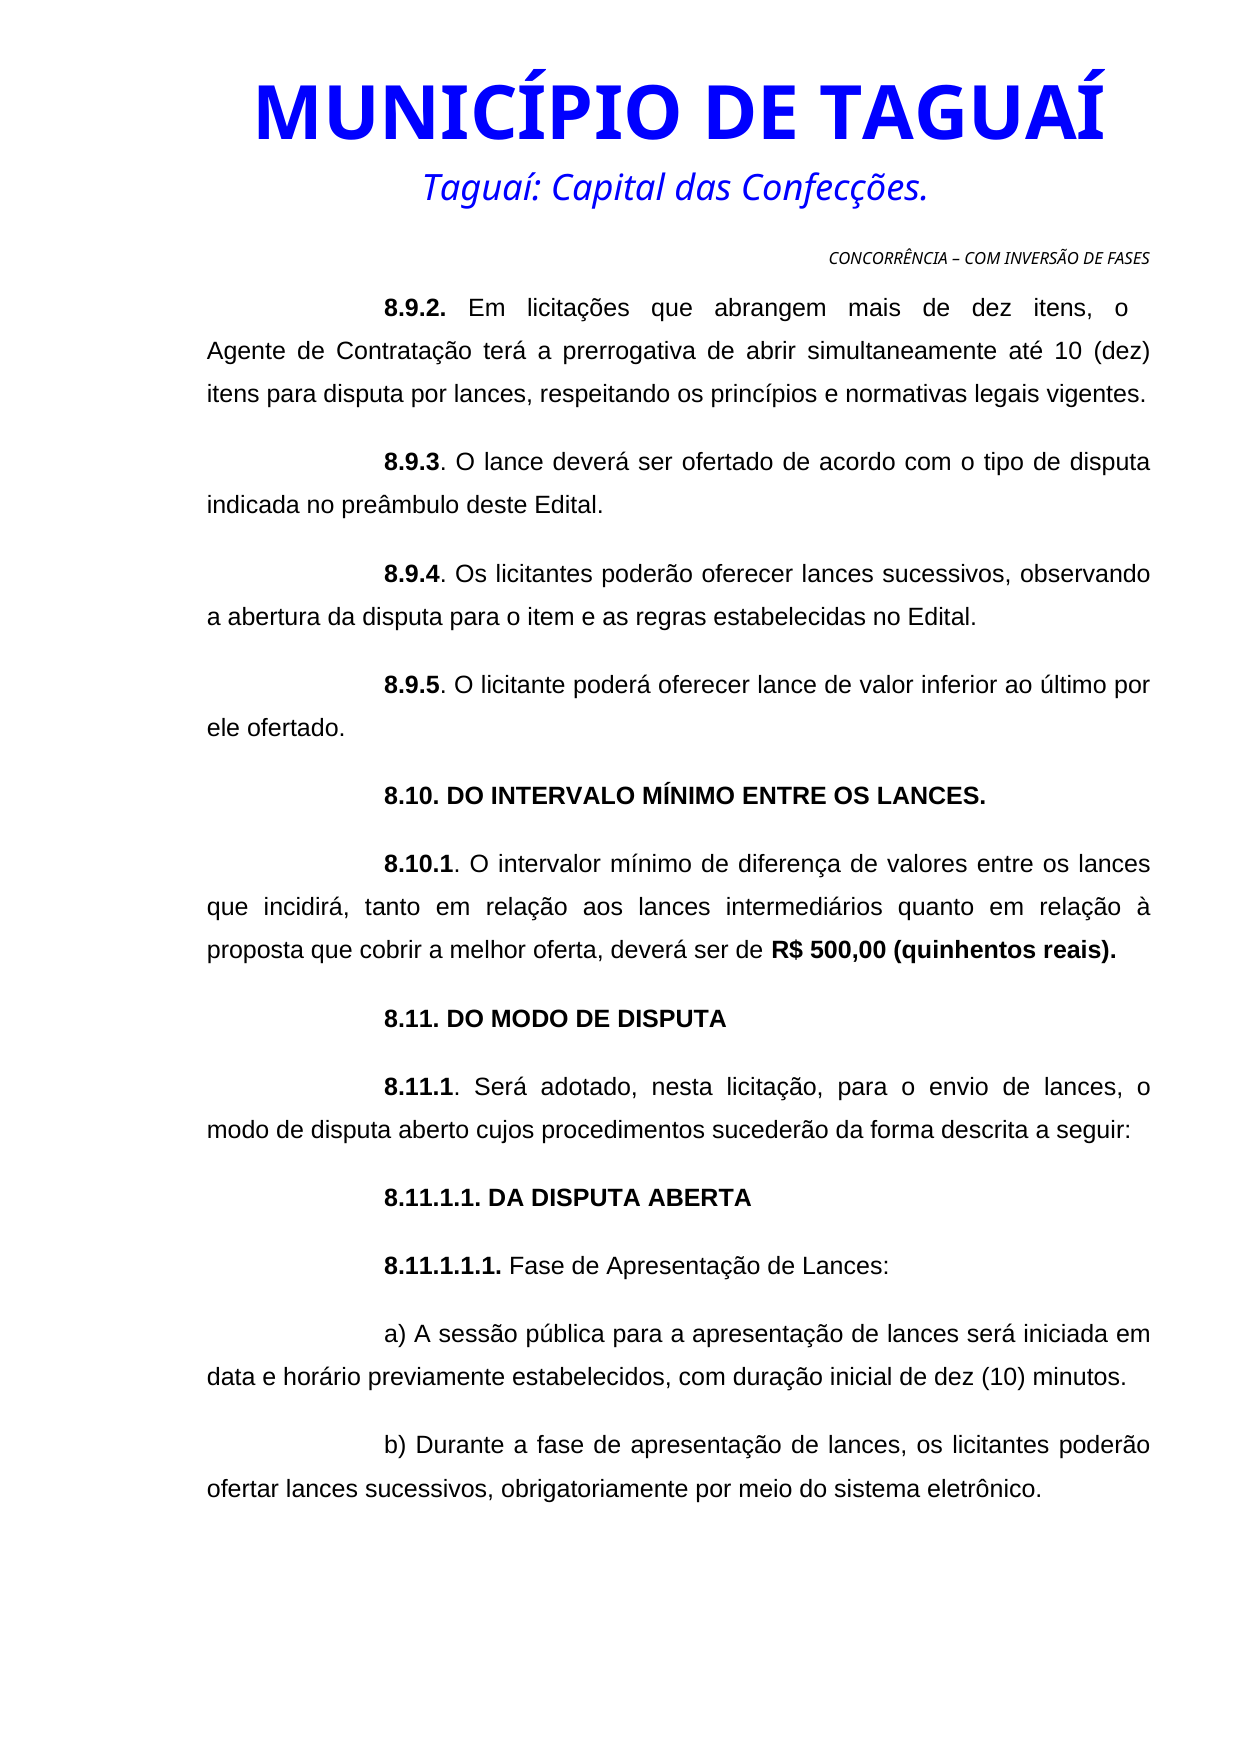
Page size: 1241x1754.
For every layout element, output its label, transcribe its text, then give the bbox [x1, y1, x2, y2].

text 8.9.2. Em licitações que abrangem mais de dez itens, o Agente de Contratação terá a prerrogativa de abrir simultaneamente até 10 (dez) itens para disputa por lances, respeitando os princípios e normativas legais vigentes. [207, 365, 1152, 408]
text 8.10.1. O intervalor mínimo de diferença de valores entre os lances que incidirá, tanto em relação aos lances intermediários quanto em relação à proposta que cobrir a melhor oferta, deverá ser de R$ 500,00 (quinhentos reais). [207, 849, 1152, 964]
text 8.9.2. Em licitações que abrangem mais de dez itens, o Agente de Contratação terá a prerrogativa de abrir simultaneamente até 10 (dez) itens para disputa por lances, respeitando os princípios e normativas legais vigentes. [207, 293, 1152, 336]
text 8.11. DO MODO DE DISPUTA [207, 1004, 1152, 1032]
text 8.9.3. O lance deverá ser ofertado de acordo com o tipo de disputa indicada no preâmbulo deste Edital. [207, 447, 1152, 519]
text 8.10. DO INTERVALO MÍNIMO ENTRE OS LANCES. [207, 781, 1152, 810]
text b) Durante a fase de apresentação de lances, os licitantes poderão ofertar lances sucessivos, obrigatoriamente por meio do sistema eletrônico. [207, 1431, 1152, 1502]
text 8.11.1.1.1. Fase de Apresentação de Lances: [207, 1251, 1152, 1280]
text 8.9.5. O licitante poderá oferecer lance de valor inferior ao último por ele ofertado. [207, 670, 1152, 742]
text a) A sessão pública para a apresentação de lances será iniciada em data e horário previamente estabelecidos, com duração inicial de dez (10) minutos. [207, 1319, 1152, 1391]
text 8.11.1. Será adotado, nesta licitação, para o envio de lances, o modo de disputa aberto cujos procedimentos sucederão da forma descrita a seguir: [207, 1072, 1152, 1144]
text 8.11.1.1. DA DISPUTA ABERTA [207, 1183, 1152, 1212]
text 8.9.4. Os licitantes poderão oferecer lances sucessivos, observando a abertura da disputa para o item e as regras estabelecidas no Edital. [207, 559, 1152, 631]
